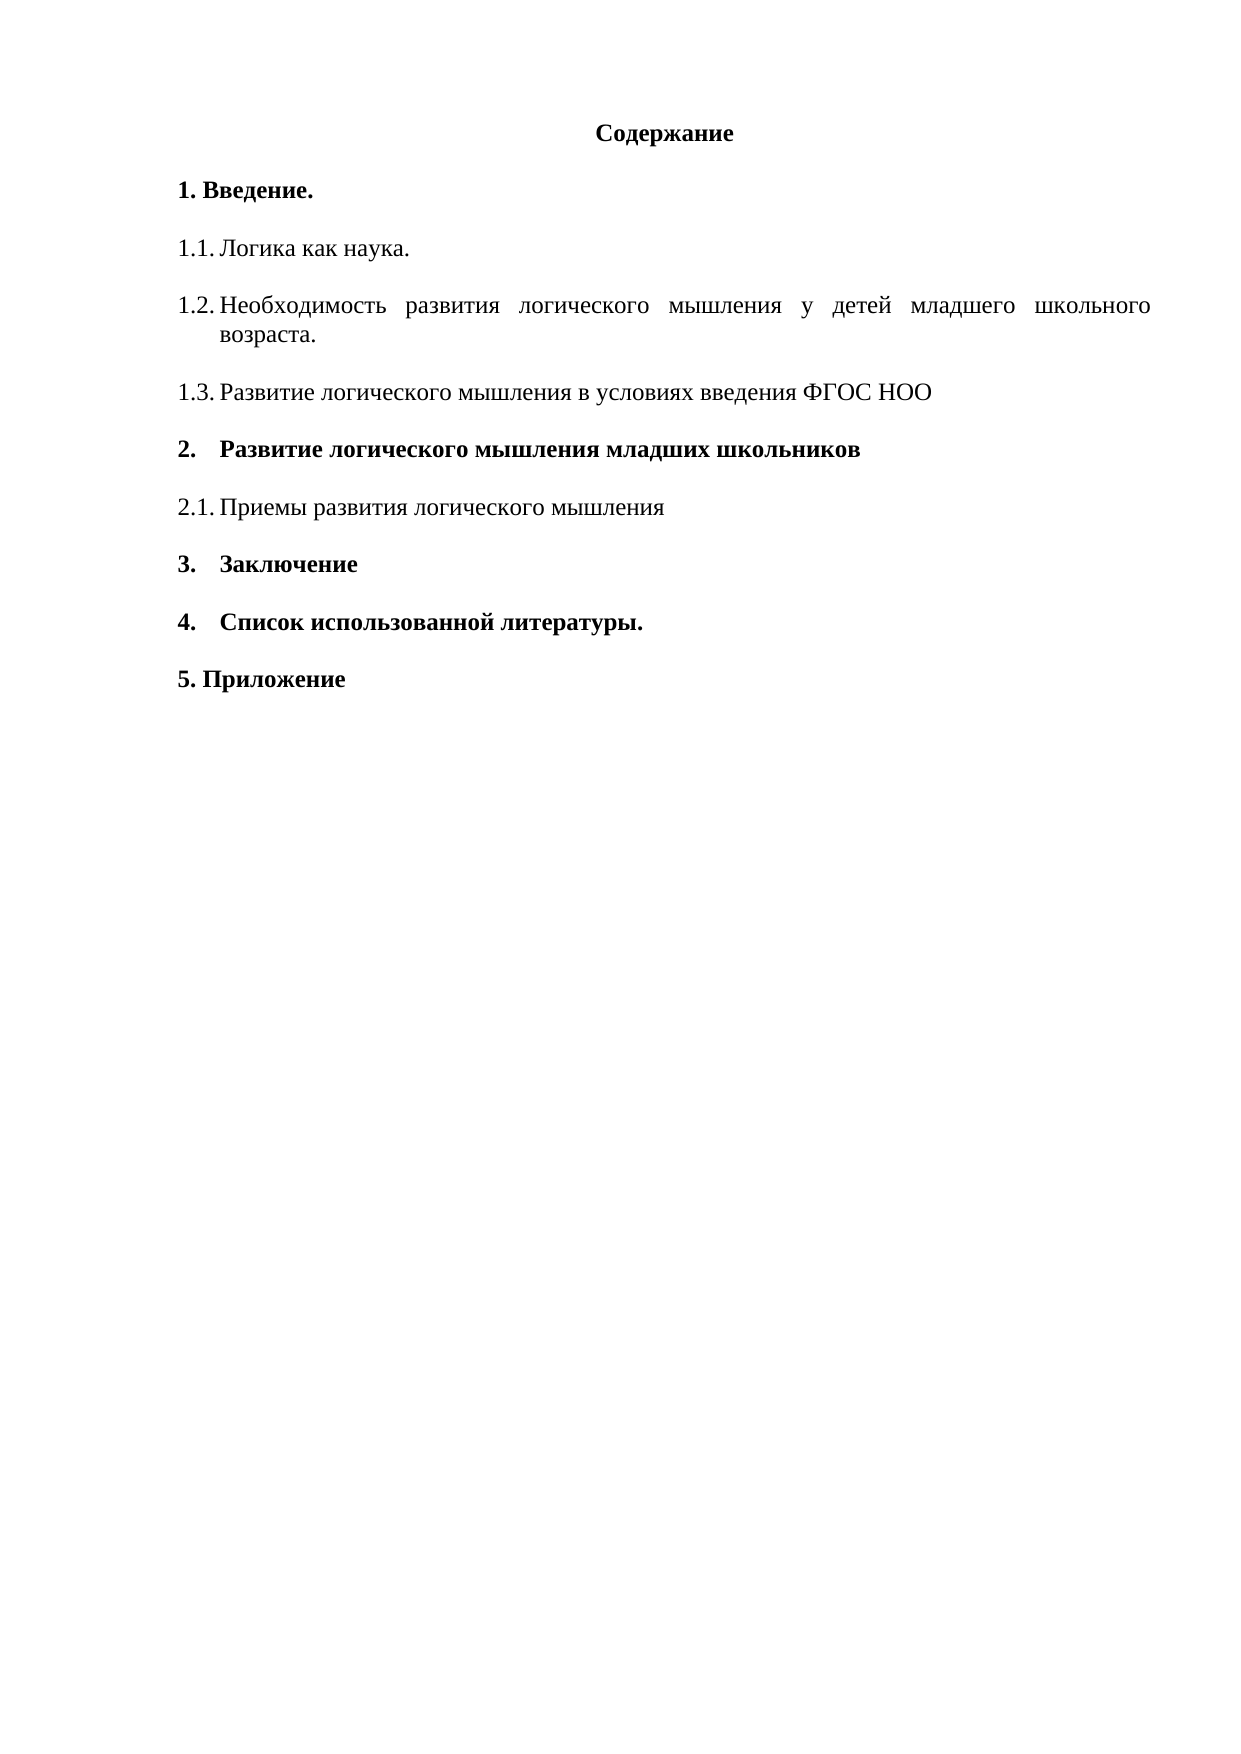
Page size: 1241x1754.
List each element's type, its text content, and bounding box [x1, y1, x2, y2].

text 1. Введение. [177, 176, 1152, 204]
list Логика как наука. [177, 233, 1152, 262]
list Приемы развития логического мышления [177, 492, 1152, 521]
list Необходимость развития логического мышления у детей младшего школьного возраста. [177, 291, 1152, 348]
list Заключение [177, 549, 1152, 578]
text 5. Приложение [177, 664, 1152, 693]
list Развитие логического мышления в условиях введения ФГОС НОО [177, 377, 1152, 406]
list Список использованной литературы. [177, 607, 1152, 636]
list Развитие логического мышления младших школьников [177, 434, 1152, 463]
text Содержание [177, 118, 1152, 147]
